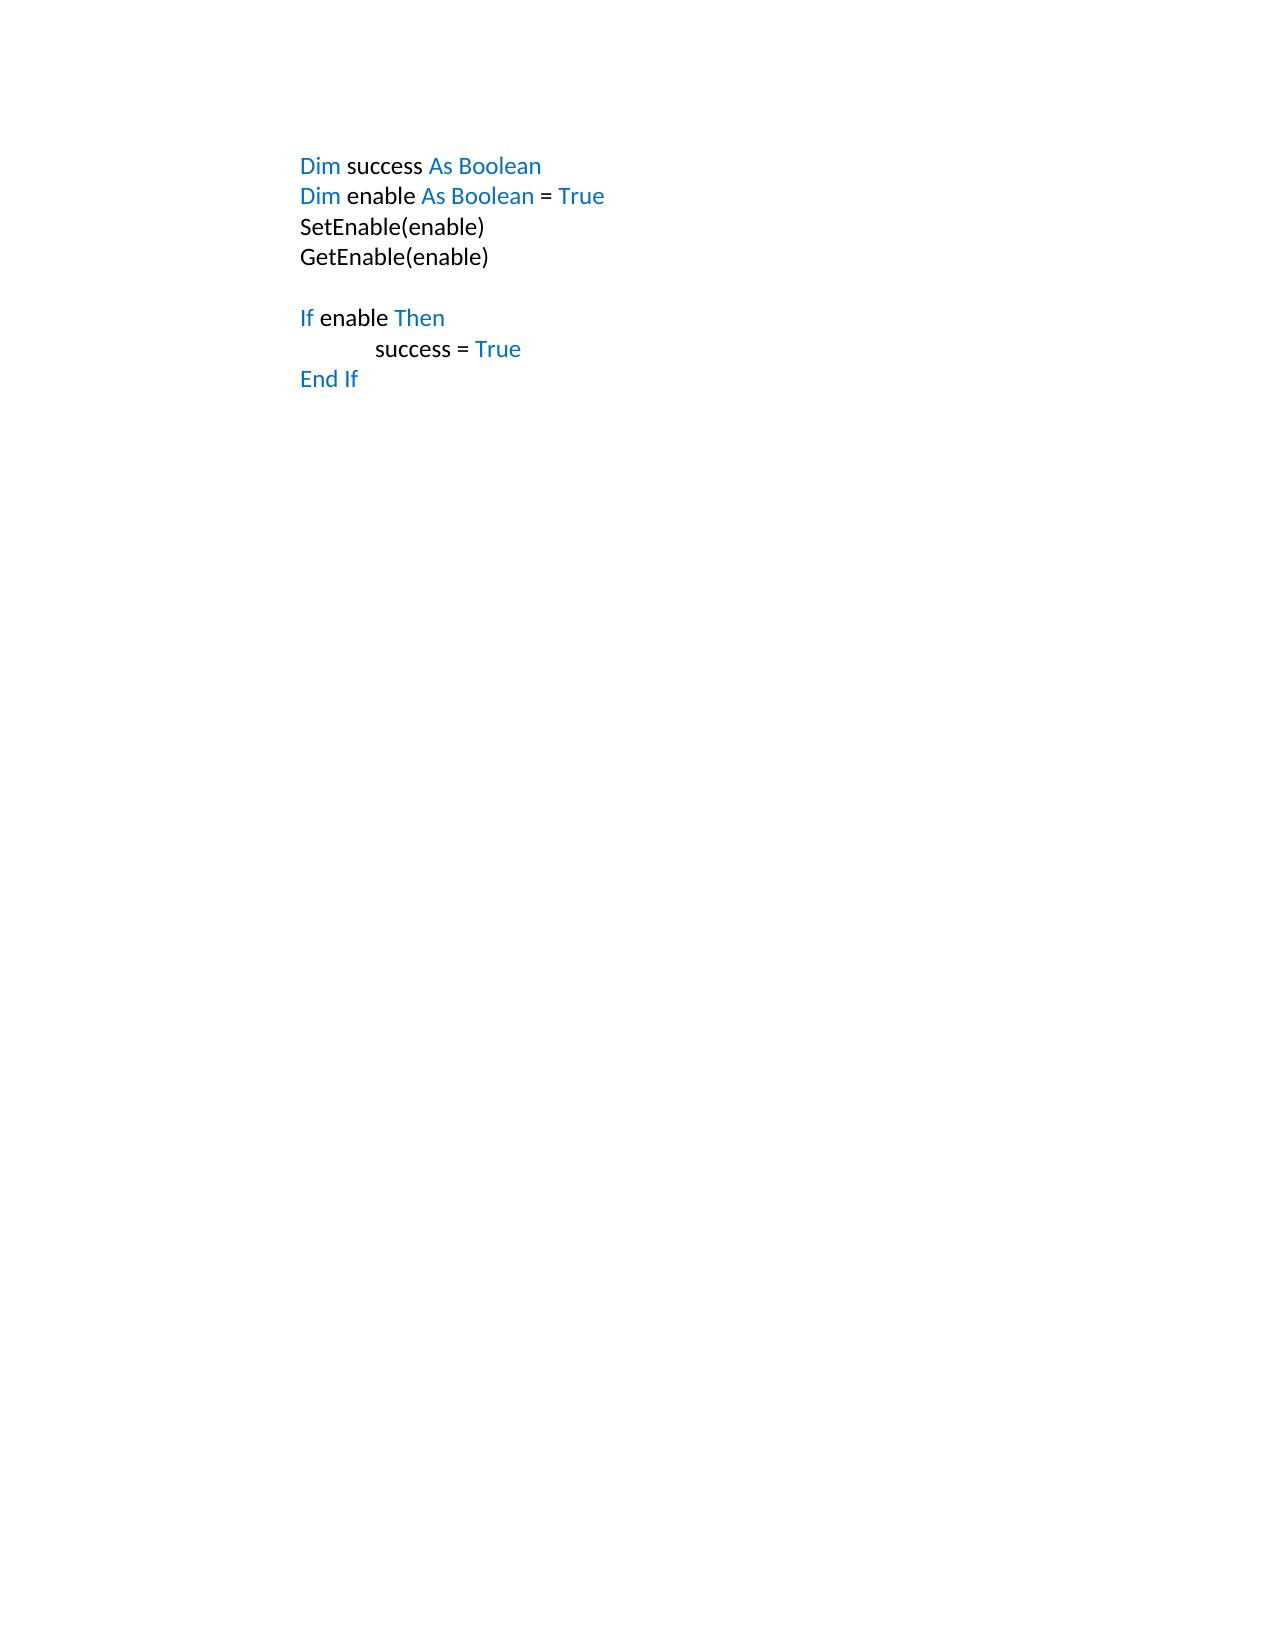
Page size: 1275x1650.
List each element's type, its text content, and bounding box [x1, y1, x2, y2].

list success = True [225, 333, 1125, 364]
list If enable Then [225, 303, 1125, 333]
list Dim enable As Boolean = True [225, 181, 1125, 211]
list End If [225, 364, 1125, 394]
list GetEnable(enable) [225, 242, 1125, 272]
list Dim success As Boolean [225, 150, 1125, 181]
list SetEnable(enable) [225, 211, 1125, 242]
